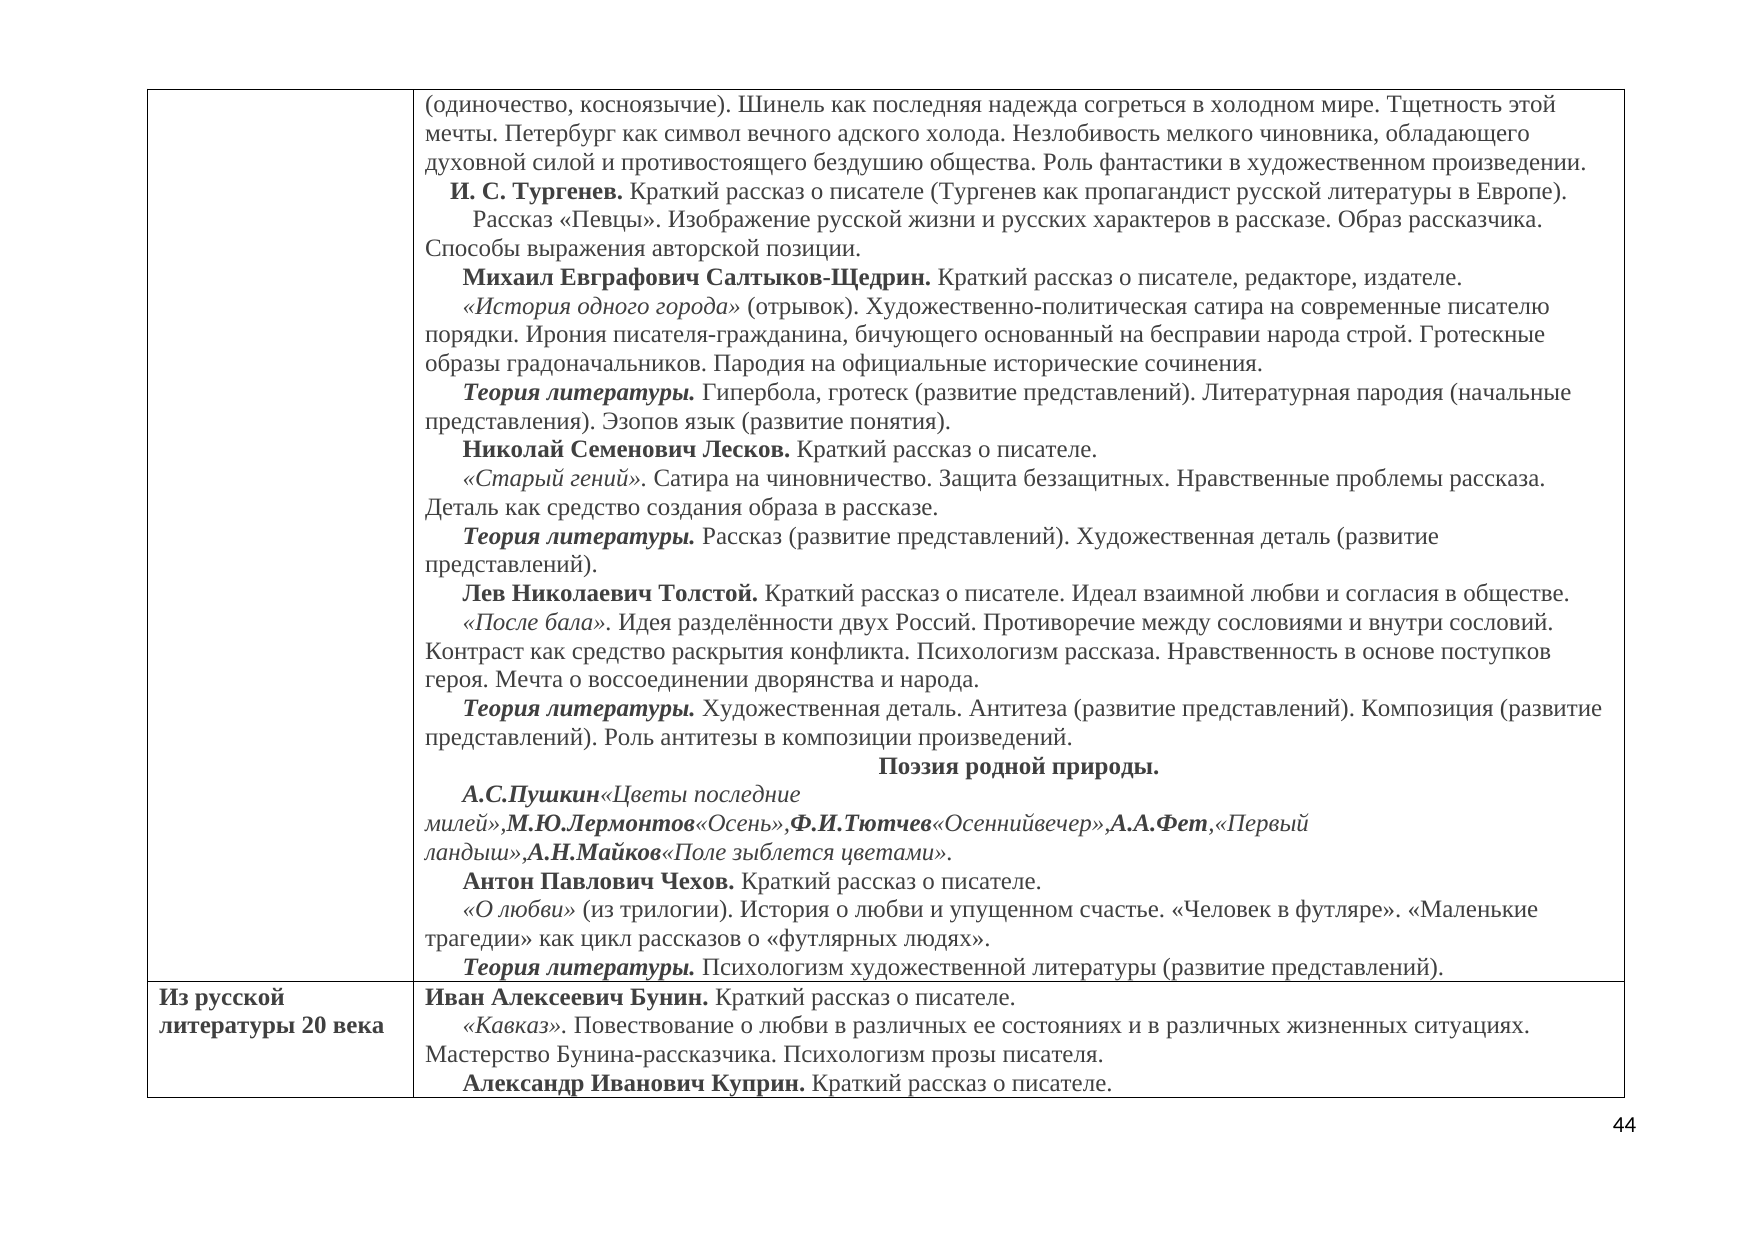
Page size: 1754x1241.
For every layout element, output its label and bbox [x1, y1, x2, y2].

table_cell [414, 982, 1624, 1097]
table_cell [414, 90, 1624, 981]
table_cell [148, 90, 413, 981]
table_cell [148, 982, 413, 1097]
